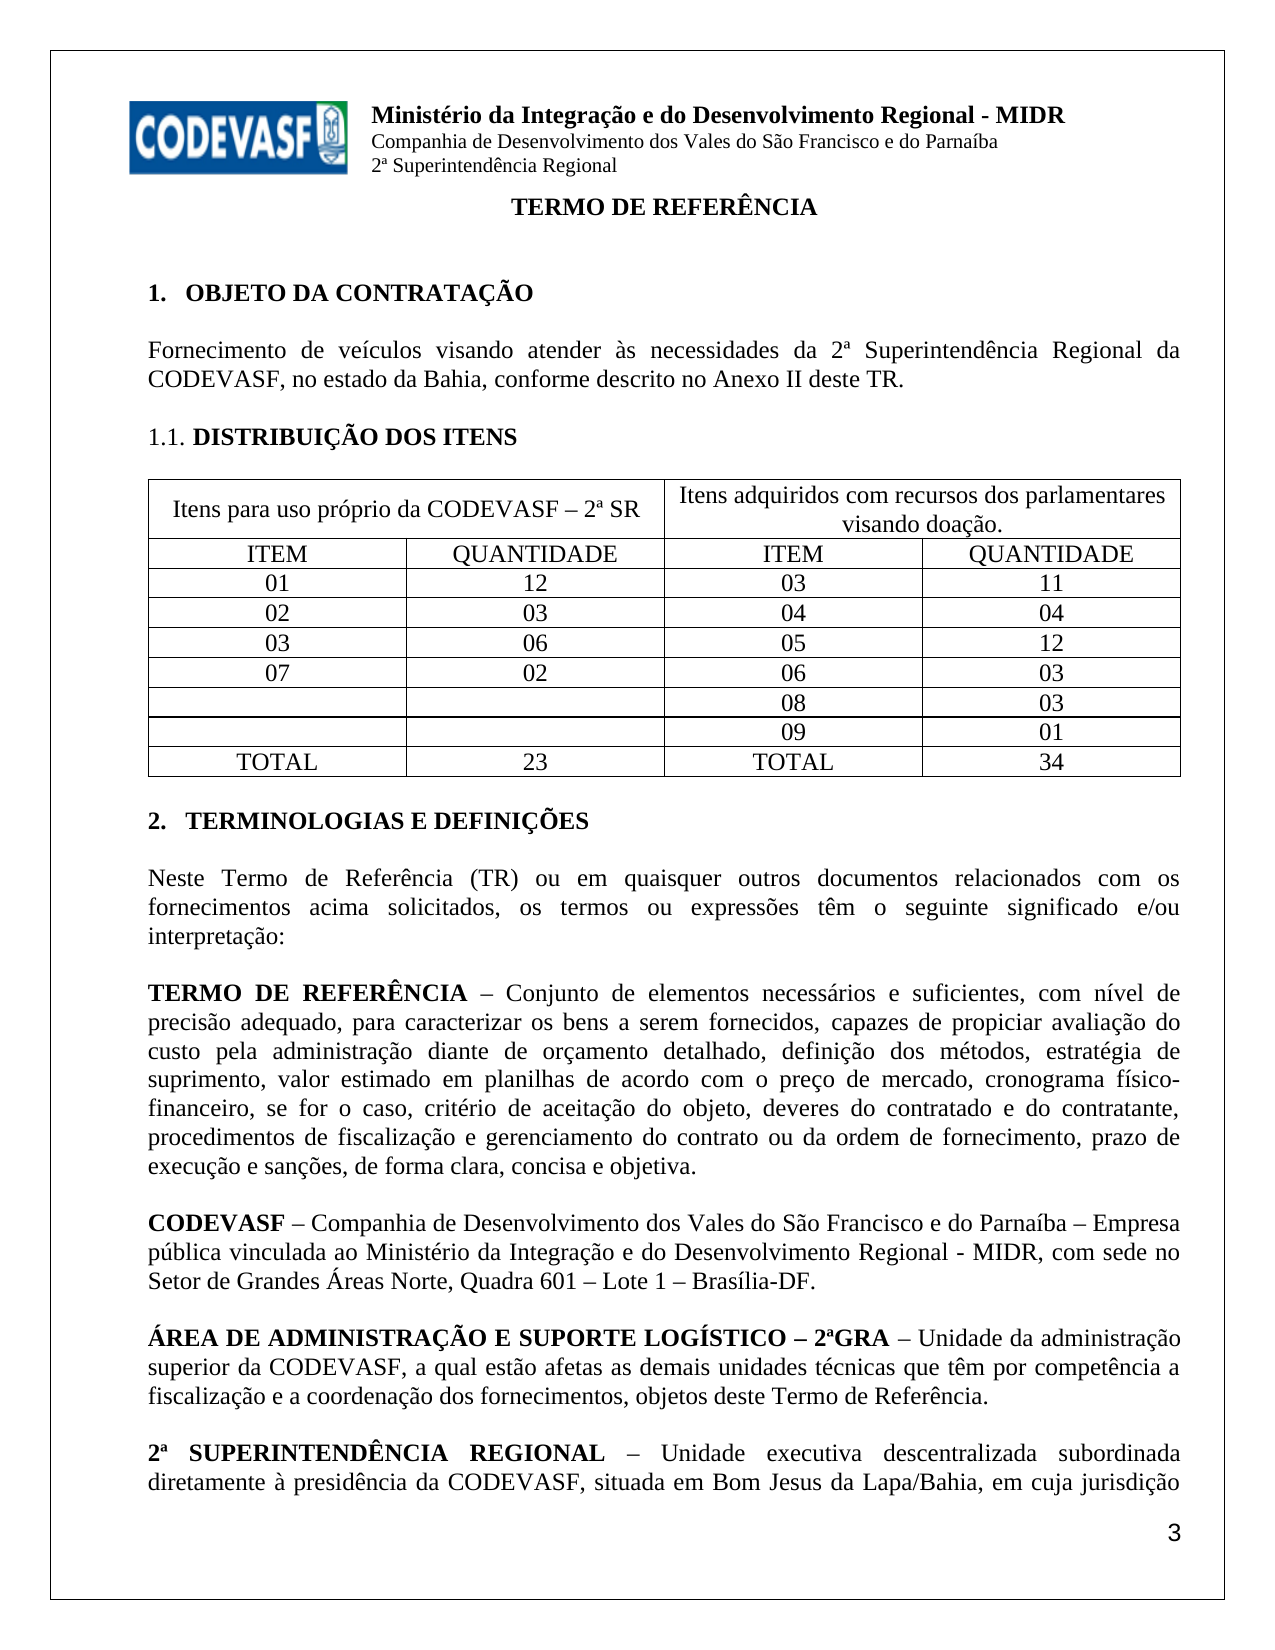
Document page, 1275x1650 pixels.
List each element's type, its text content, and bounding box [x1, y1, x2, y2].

table_cell 11 [923, 569, 1180, 597]
table_cell 09 [665, 718, 922, 746]
table_cell 12 [923, 628, 1180, 657]
subtitle TERMINOLOGIAS E DEFINIÇÕES [148, 806, 1181, 834]
table_cell 12 [407, 569, 664, 597]
table_cell 03 [407, 598, 664, 627]
text Neste Termo de Referência (TR) ou em quaisquer outros documentos relacionados com os fornecimentos acima solicitados, os termos ou expressões têm o seguinte significado e/ou interpretação: [148, 863, 1181, 949]
subtitle OBJETO DA CONTRATAÇÃO [148, 278, 1181, 307]
table_cell 04 [923, 598, 1180, 627]
table_cell 08 [665, 688, 922, 716]
text CODEVASF – Companhia de Desenvolvimento dos Vales do São Francisco e do Parnaíba – Empresa pública vinculada ao Ministério da Integração e do Desenvolvimento Regional - MIDR, com sede no Setor de Grandes Áreas Norte, Quadra 601 – Lote 1 – Brasília-DF. [148, 1208, 1181, 1294]
text Fornecimento de veículos visando atender às necessidades da 2ª Superintendência Regional da CODEVASF, no estado da Bahia, conforme descrito no Anexo II deste TR. [148, 335, 1181, 393]
table_cell 03 [923, 688, 1180, 716]
table_cell 06 [665, 658, 922, 687]
table_cell [149, 718, 406, 746]
table_cell 34 [923, 747, 1180, 776]
table_cell 03 [665, 569, 922, 597]
table_cell QUANTIDADE [923, 539, 1180, 567]
text ÁREA DE ADMINISTRAÇÃO E SUPORTE LOGÍSTICO – 2ªGRA – Unidade da administração superior da CODEVASF, a qual estão afetas as demais unidades técnicas que têm por competência a fiscalização e a coordenação dos fornecimentos, objetos deste Termo de Referência. [148, 1323, 1181, 1409]
table_cell [149, 688, 406, 716]
table_cell 02 [149, 598, 406, 627]
picture [129, 101, 349, 177]
table_cell 01 [149, 569, 406, 597]
table_cell TOTAL [665, 747, 922, 776]
table_cell ITEM [149, 539, 406, 567]
table_cell 05 [665, 628, 922, 657]
table_cell [407, 718, 664, 746]
table_header Itens adquiridos com recursos dos parlamentares visando doação. [665, 480, 1180, 538]
subtitle DISTRIBUIÇÃO DOS ITENS [148, 422, 1181, 450]
table_cell 04 [665, 598, 922, 627]
table_cell 02 [407, 658, 664, 687]
table_cell QUANTIDADE [407, 539, 664, 567]
table_cell 03 [149, 628, 406, 657]
table_cell [407, 688, 664, 716]
table_cell 01 [923, 718, 1180, 746]
table_cell ITEM [665, 539, 922, 567]
text TERMO DE REFERÊNCIA [148, 192, 1181, 220]
table_header Itens para uso próprio da CODEVASF – 2ª SR [149, 480, 664, 538]
table_cell 03 [923, 658, 1180, 687]
table_cell 23 [407, 747, 664, 776]
table_cell 07 [149, 658, 406, 687]
text TERMO DE REFERÊNCIA – Conjunto de elementos necessários e suficientes, com nível de precisão adequado, para caracterizar os bens a serem fornecidos, capazes de propiciar avaliação do custo pela administração diante de orçamento detalhado, definição dos métodos, estratégia de suprimento, valor estimado em planilhas de acordo com o preço de mercado, cronograma físico-financeiro, se for o caso, critério de aceitação do objeto, deveres do contratado e do contratante, procedimentos de fiscalização e gerenciamento do contrato ou da ordem de fornecimento, prazo de execução e sanções, de forma clara, concisa e objetiva. [148, 978, 1181, 1179]
table_cell TOTAL [149, 747, 406, 776]
table_cell 06 [407, 628, 664, 657]
